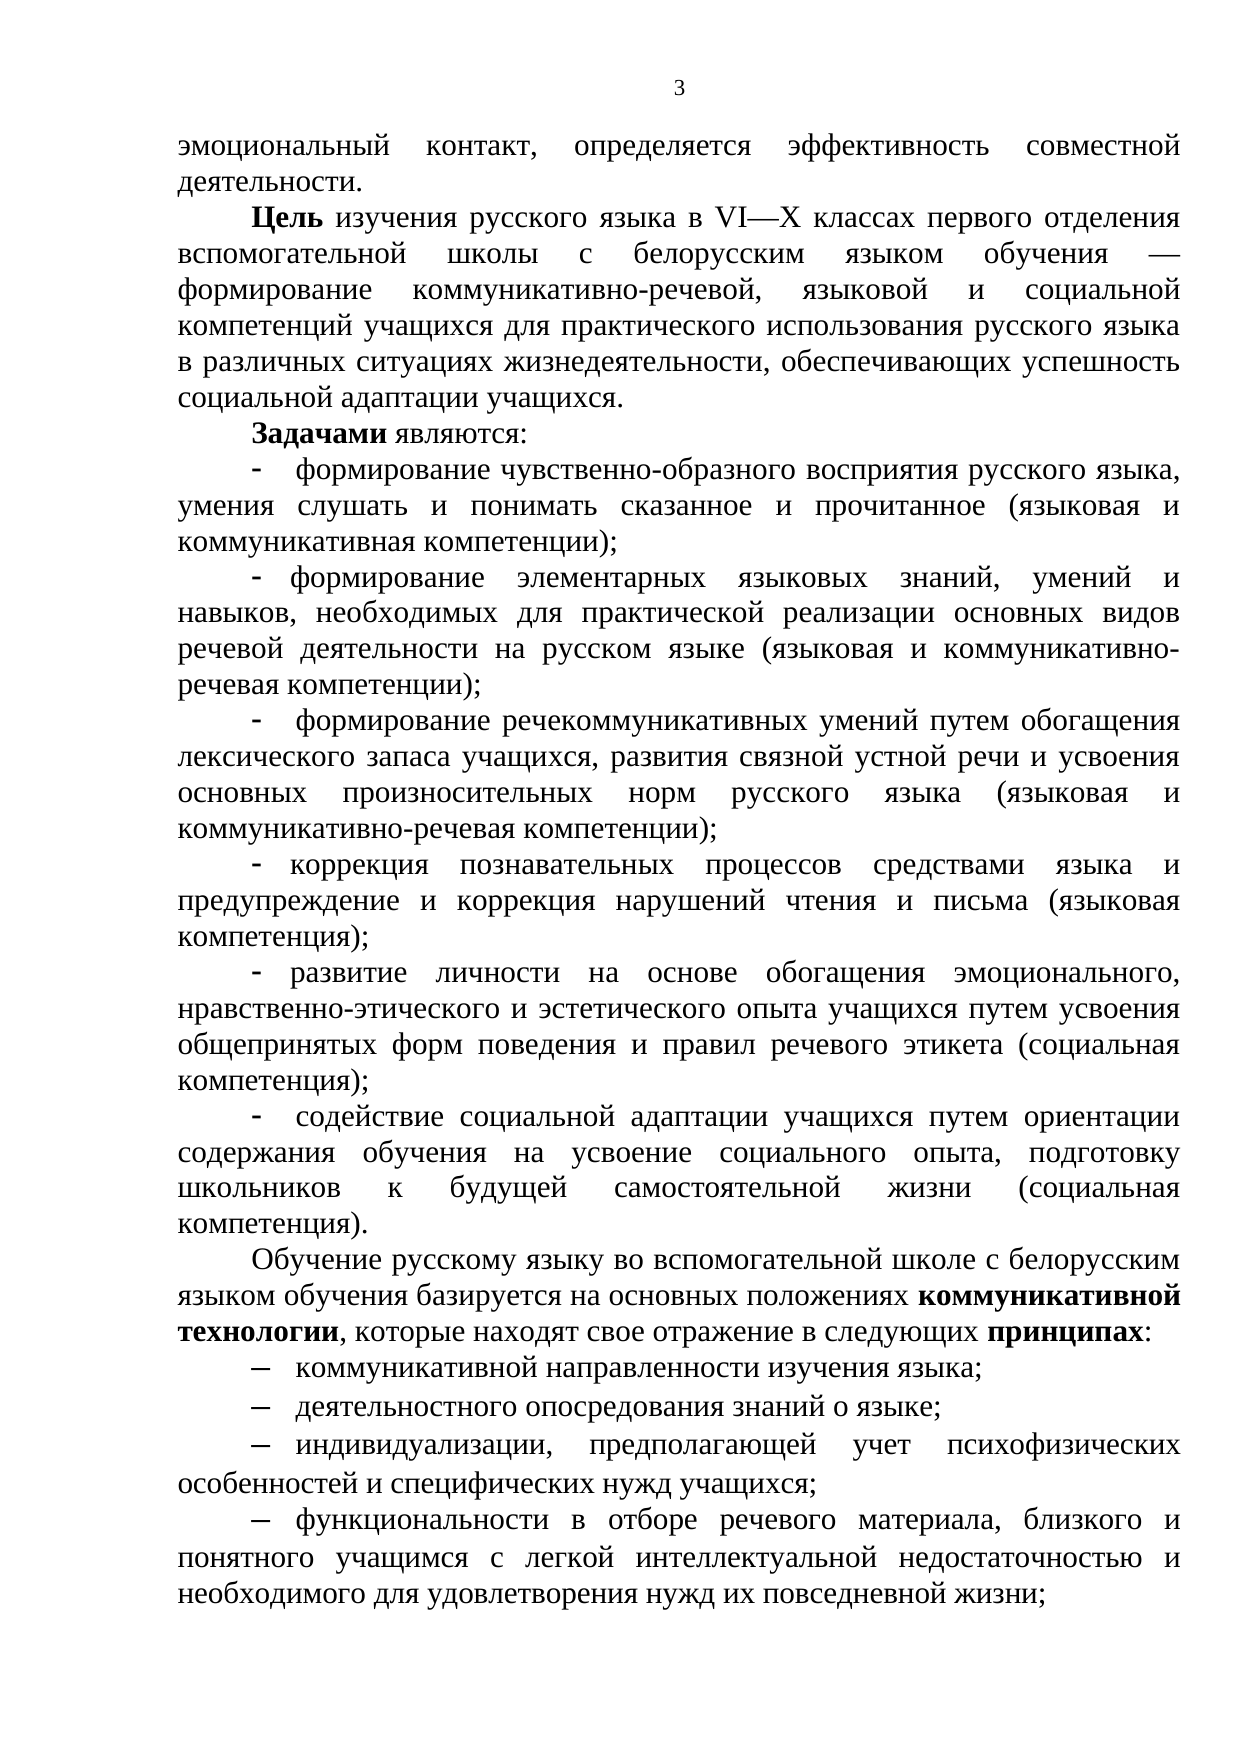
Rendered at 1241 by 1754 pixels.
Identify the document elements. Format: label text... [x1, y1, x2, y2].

list коммуникативной направленности изучения языка; [177, 1348, 1181, 1387]
list содействие социальной адаптации учащихся путем ориентации содержания обучения на усвоение социального опыта, подготовку школьников к будущей самостоятельной жизни (социальная компетенция). [177, 1097, 1181, 1241]
text Обучение русскому языку во вспомогательной школе с белорусским языком обучения базируется на основных положениях коммуникативной технологии, которые находят свое отражение в следующих принципах: [177, 1241, 1181, 1348]
list развитие личности на основе обогащения эмоционального, нравственно-этического и эстетического опыта учащихся путем усвоения общепринятых форм поведения и правил речевого этикета (социальная компетенция); [177, 953, 1181, 1097]
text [177, 127, 1181, 198]
text Задачами являются: [177, 414, 1181, 450]
list формирование элементарных языковых знаний, умений и навыков, необходимых для практической реализации основных видов речевой деятельности на русском языке (языковая и коммуникативно-речевая компетенции); [177, 558, 1181, 702]
list деятельностного опосредования знаний о языке; [177, 1387, 1181, 1426]
list формирование речекоммуникативных умений путем обогащения лексического запаса учащихся, развития связной устной речи и усвоения основных произносительных норм русского языка (языковая и коммуникативно-речевая компетенции); [177, 702, 1181, 845]
list функциональности в отборе речевого материала, близкого и понятного учащимся с легкой интеллектуальной недостаточностью и необходимого для удовлетворения нужд их повседневной жизни; [177, 1500, 1181, 1610]
text Цель изучения русского языка в VI—X классах первого отделения вспомогательной школы с белорусским языком обучения — формирование коммуникативно-речевой, языковой и социальной компетенций учащихся для практического использования русского языка в различных ситуациях жизнедеятельности, обеспечивающих успешность социальной адаптации учащихся. [177, 198, 1181, 414]
list формирование чувственно-образного восприятия русского языка, умения слушать и понимать сказанное и прочитанное (языковая и коммуникативная компетенции); [177, 450, 1181, 558]
list коррекция познавательных процессов средствами языка и предупреждение и коррекция нарушений чтения и письма (языковая компетенция); [177, 845, 1181, 953]
list индивидуализации, предполагающей учет психофизических особенностей и специфических нужд учащихся; [177, 1426, 1181, 1500]
